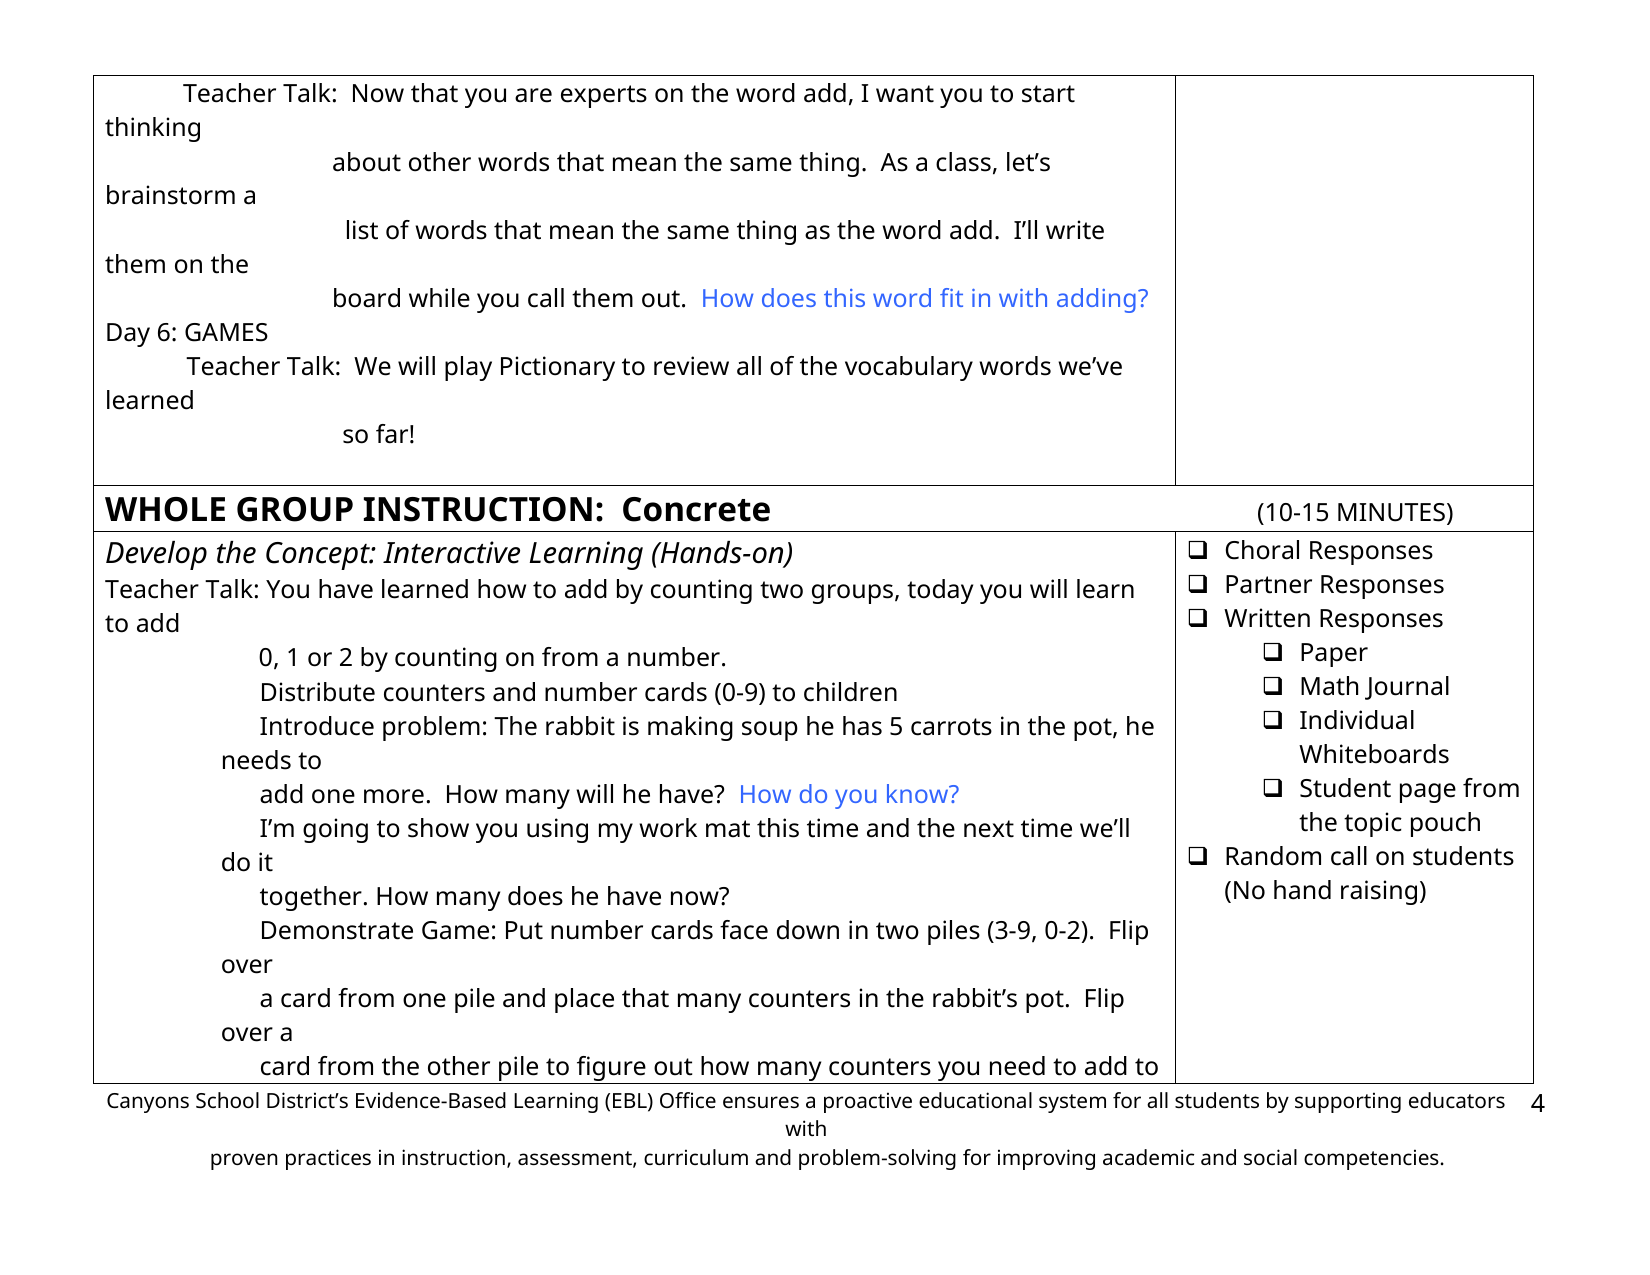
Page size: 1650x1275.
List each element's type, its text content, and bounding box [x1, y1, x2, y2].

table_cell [1176, 76, 1533, 485]
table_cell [94, 532, 1175, 1083]
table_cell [1176, 532, 1533, 1083]
table_cell WHOLE GROUP INSTRUCTION: Concrete (10-15 MINUTES) [94, 486, 1533, 531]
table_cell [94, 76, 1175, 485]
